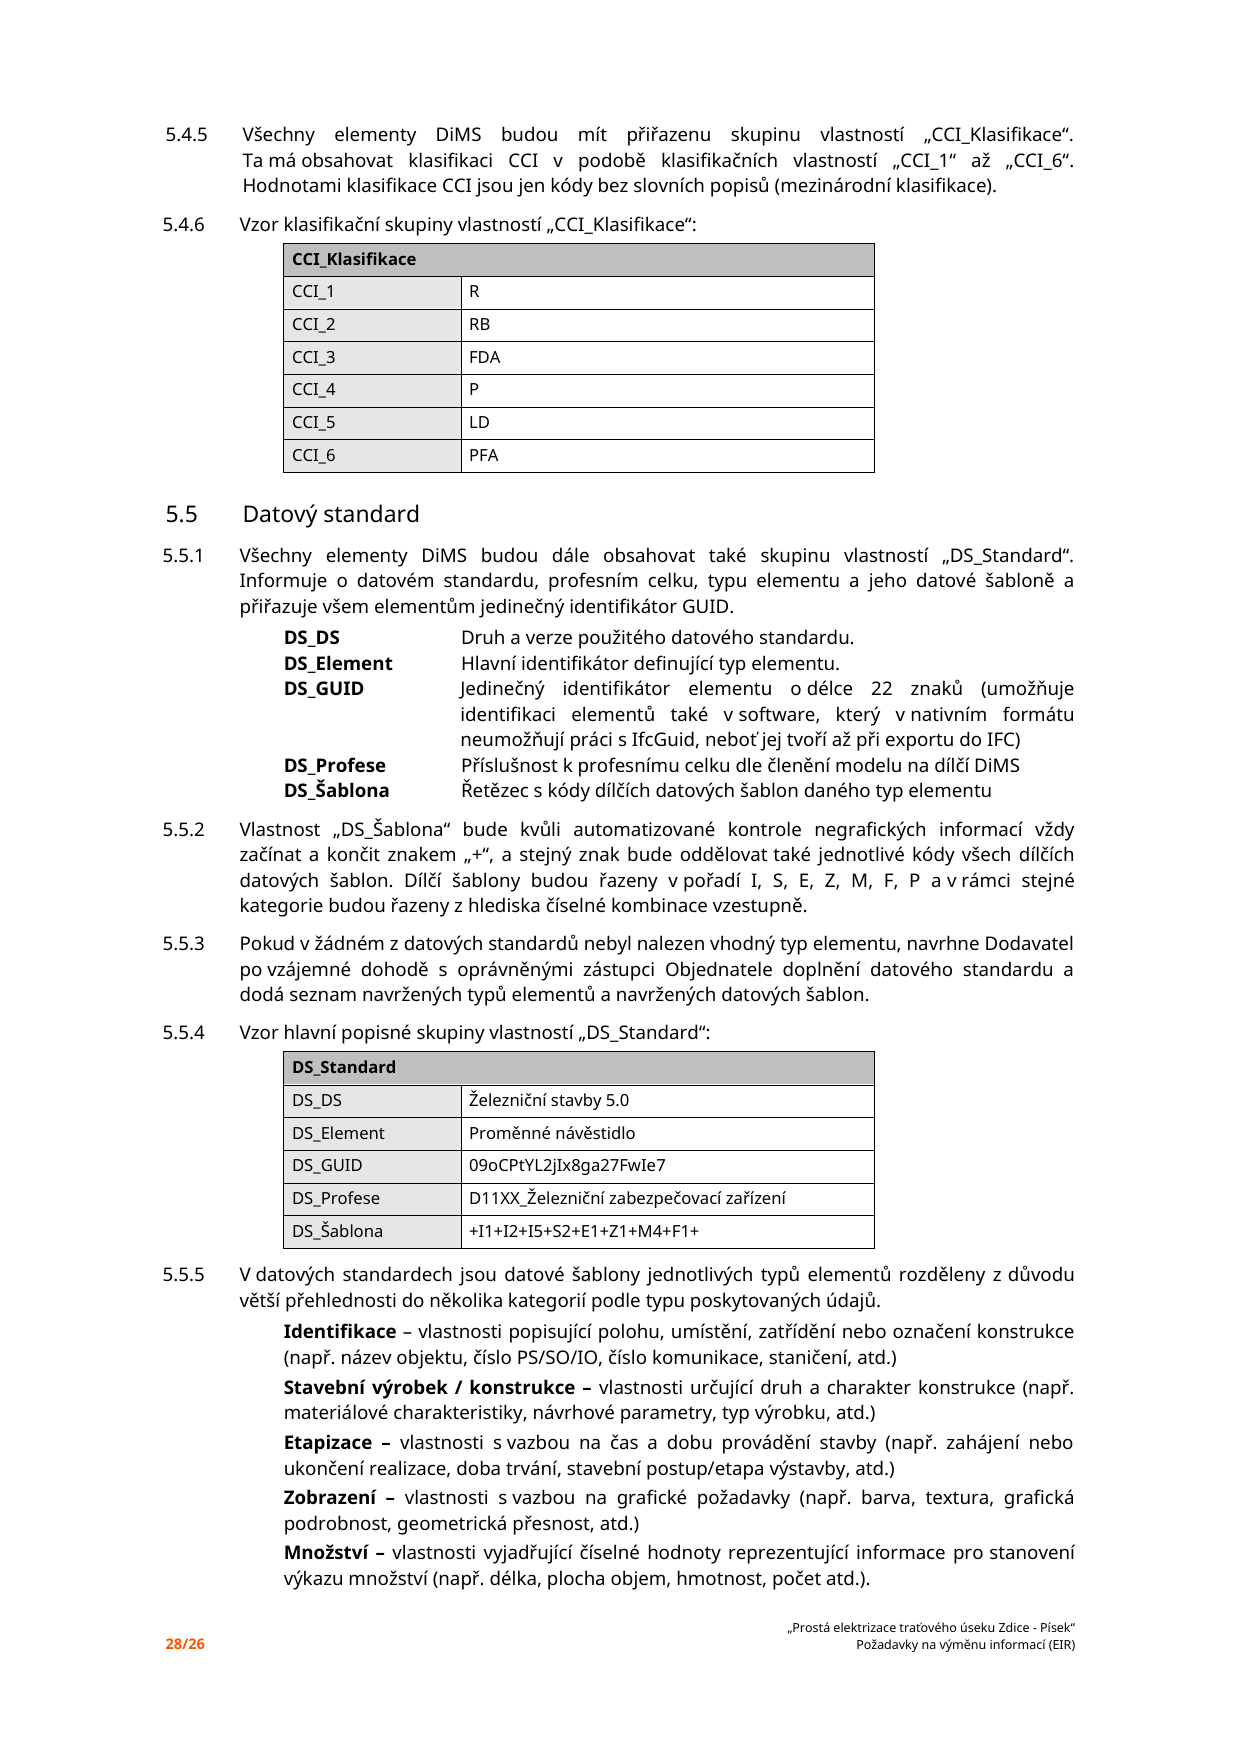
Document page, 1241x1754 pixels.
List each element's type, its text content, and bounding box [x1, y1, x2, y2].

text Vzor hlavní popisné skupiny vlastností „DS_Standard“: [162, 1019, 1075, 1045]
table_cell FDA [462, 342, 874, 374]
list DS_Element Hlavní identifikátor definující typ elementu. [283, 650, 1075, 676]
list Množství – vlastnosti vyjadřující číselné hodnoty reprezentující informace pro stanovení výkazu množství (např. délka, plocha objem, hmotnost, počet atd.). [283, 1540, 1075, 1591]
table_header CCI_Klasifikace [284, 244, 874, 276]
text Pokud v žádném z datových standardů nebyl nalezen vhodný typ elementu, navrhne Dodavatel po vzájemné dohodě s oprávněnými zástupci Objednatele doplnění datového standardu a dodá seznam navržených typů elementů a navržených datových šablon. [162, 930, 1075, 1007]
text Vlastnost „DS_Šablona“ bude kvůli automatizované kontrole negrafických informací vždy začínat a končit znakem „+“, a stejný znak bude oddělovat také jednotlivé kódy všech dílčích datových šablon. Dílčí šablony budou řazeny v pořadí I, S, E, Z, M, F, P a v rámci stejné kategorie budou řazeny z hlediska číselné kombinace vzestupně. [162, 816, 1075, 918]
table_cell CCI_6 [284, 440, 461, 472]
table_cell 09oCPtYL2jIx8ga27FwIe7 [462, 1151, 874, 1183]
list Etapizace – vlastnosti s vazbou na čas a dobu provádění stavby (např. zahájení nebo ukončení realizace, doba trvání, stavební postup/etapa výstavby, atd.) [283, 1429, 1075, 1480]
table_cell LD [462, 408, 874, 439]
table_cell DS_Šablona [284, 1216, 461, 1248]
table_cell DS_GUID [284, 1151, 461, 1183]
text Vzor klasifikační skupiny vlastností „CCI_Klasifikace“: [162, 211, 1075, 236]
list DS_GUID Jedinečný identifikátor elementu o délce 22 znaků (umožňuje identifikaci elementů také v software, který v nativním formátu neumožňují práci s IfcGuid, neboť jej tvoří až při exportu do IFC) [283, 676, 1075, 752]
text Všechny elementy DiMS budou mít přiřazenu skupinu vlastností „CCI_Klasifikace“. Ta má obsahovat klasifikaci CCI v podobě klasifikačních vlastností „CCI_1“ až „CCI_6“. Hodnotami klasifikace CCI jsou jen kódy bez slovních popisů (mezinárodní klasifikace). [165, 122, 1075, 198]
list Identifikace – vlastnosti popisující polohu, umístění, zatřídění nebo označení konstrukce (např. název objektu, číslo PS/SO/IO, číslo komunikace, staničení, atd.) [283, 1319, 1075, 1370]
list DS_Profese Příslušnost k profesnímu celku dle členění modelu na dílčí DiMS [283, 752, 1075, 778]
table_cell Železniční stavby 5.0 [462, 1086, 874, 1117]
list Stavební výrobek / konstrukce – vlastnosti určující druh a charakter konstrukce (např. materiálové charakteristiky, návrhové parametry, typ výrobku, atd.) [283, 1374, 1075, 1425]
list DS_DS Druh a verze použitého datového standardu. [283, 625, 1075, 650]
table_cell R [462, 277, 874, 308]
table_cell DS_Element [284, 1118, 461, 1150]
text V datových standardech jsou datové šablony jednotlivých typů elementů rozděleny z důvodu větší přehlednosti do několika kategorií podle typu poskytovaných údajů. [162, 1262, 1075, 1313]
table_cell +I1+I2+I5+S2+E1+Z1+M4+F1+ [462, 1216, 874, 1248]
table_cell CCI_1 [284, 277, 461, 308]
table_cell RB [462, 310, 874, 341]
list DS_Šablona Řetězec s kódy dílčích datových šablon daného typ elementu [283, 778, 1075, 803]
list Zobrazení – vlastnosti s vazbou na grafické požadavky (např. barva, textura, grafická podrobnost, geometrická přesnost, atd.) [283, 1484, 1075, 1536]
table_cell CCI_3 [284, 342, 461, 374]
table_cell CCI_5 [284, 408, 461, 439]
table_cell DS_DS [284, 1086, 461, 1117]
table_cell P [462, 375, 874, 407]
table_cell D11XX_Železniční zabezpečovací zařízení [462, 1184, 874, 1215]
table_header DS_Standard [284, 1052, 874, 1084]
text Datový standard [165, 498, 1075, 529]
table_cell DS_Profese [284, 1184, 461, 1215]
table_cell CCI_4 [284, 375, 461, 407]
table_cell CCI_2 [284, 310, 461, 341]
text Všechny elementy DiMS budou dále obsahovat také skupinu vlastností „DS_Standard“. Informuje o datovém standardu, profesním celku, typu elementu a jeho datové šabloně a přiřazuje všem elementům jedinečný identifikátor GUID. [162, 542, 1075, 618]
table_cell PFA [462, 440, 874, 472]
table_cell Proměnné návěstidlo [462, 1118, 874, 1150]
